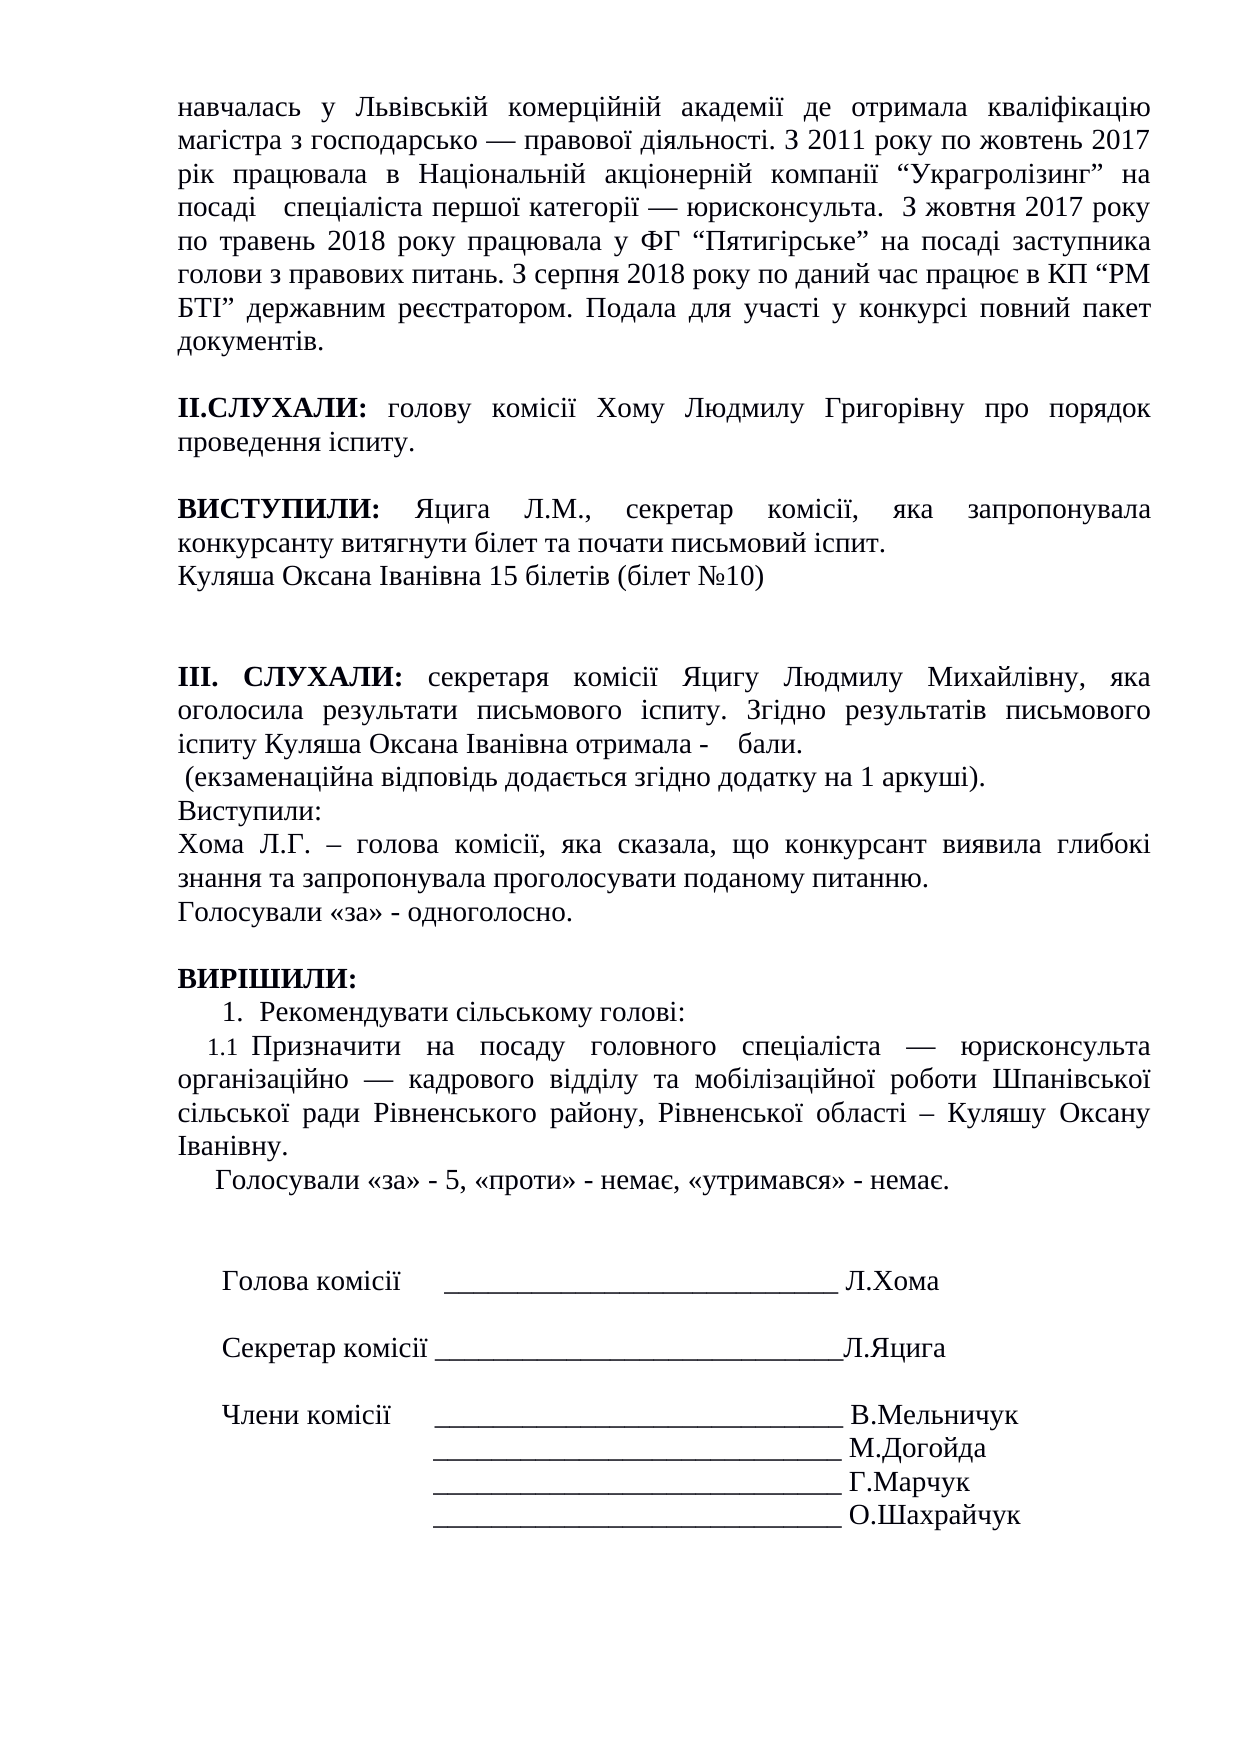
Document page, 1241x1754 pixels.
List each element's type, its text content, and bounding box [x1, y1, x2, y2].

text Голосували «за» - одноголосно. [177, 894, 1152, 927]
text Хома Л.Г. – голова комісії, яка сказала, що конкурсант виявила глибокі знання та запропонувала проголосувати поданому питанню. [177, 827, 1152, 894]
text ІІІ. СЛУХАЛИ: секретаря комісії Яцигу Людмилу Михайлівну, яка оголосила результати письмового іспиту. Згідно результатів письмового іспиту Куляша Оксана Іванівна отримала - бали. [177, 659, 1152, 759]
text Голосували «за» - 5, «проти» - немає, «утримався» - немає. [215, 1162, 1152, 1196]
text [177, 89, 1152, 357]
text Куляша Оксана Іванівна 15 білетів (білет №10) [177, 558, 1152, 592]
text Голова комісії ___________________________ Л.Хома [222, 1263, 1152, 1296]
text ____________________________ Г.Марчук [222, 1464, 1152, 1497]
text Секретар комісії ____________________________Л.Яцига [222, 1330, 1152, 1363]
text ВИСТУПИЛИ: Яцига Л.М., секретар комісії, яка запропонувала конкурсанту витягнути білет та почати письмовий іспит. [177, 491, 1152, 558]
text Члени комісії ____________________________ В.Мельничук [222, 1397, 1152, 1430]
text ВИРІШИЛИ: [177, 961, 1152, 994]
text ____________________________ О.Шахрайчук [222, 1497, 1152, 1531]
text Виступили: [177, 793, 1152, 827]
text ІІ.СЛУХАЛИ: голову комісії Хому Людмилу Григорівну про порядок проведення іспиту. [177, 391, 1152, 458]
text ____________________________ М.Догойда [222, 1430, 1152, 1464]
list Рекомендувати сільському голові: [222, 994, 1152, 1028]
list Призначити на посаду головного спеціаліста — юрисконсульта організаційно — кадрового відділу та мобілізаційної роботи Шпанівської сільської ради Рівненського району, Рівненської області – Куляшу Оксану Іванівну. [177, 1028, 1152, 1162]
text (екзаменаційна відповідь додається згідно додатку на 1 аркуші). [177, 759, 1152, 793]
